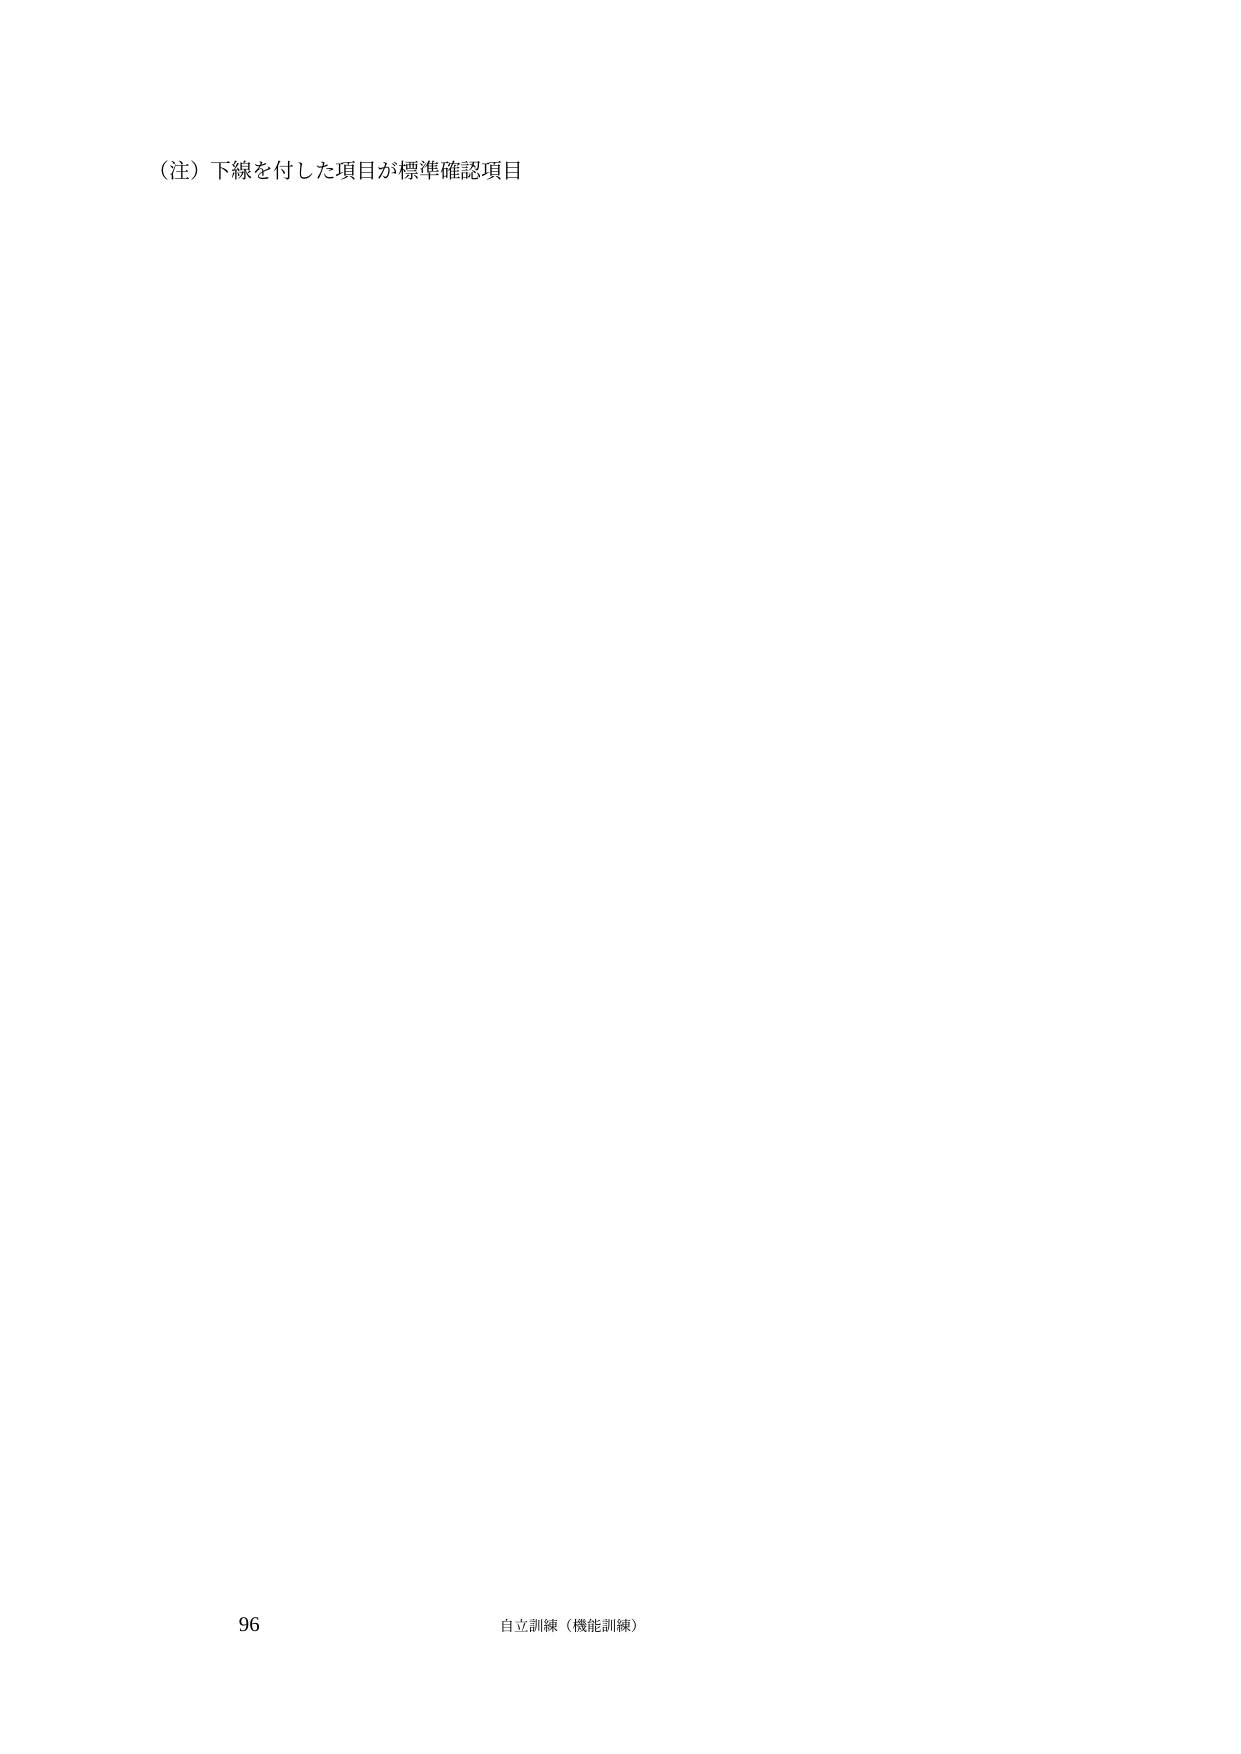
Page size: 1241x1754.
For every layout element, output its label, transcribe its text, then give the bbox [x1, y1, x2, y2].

text （注）下線を付した項目が標準確認項目 [148, 154, 1092, 184]
